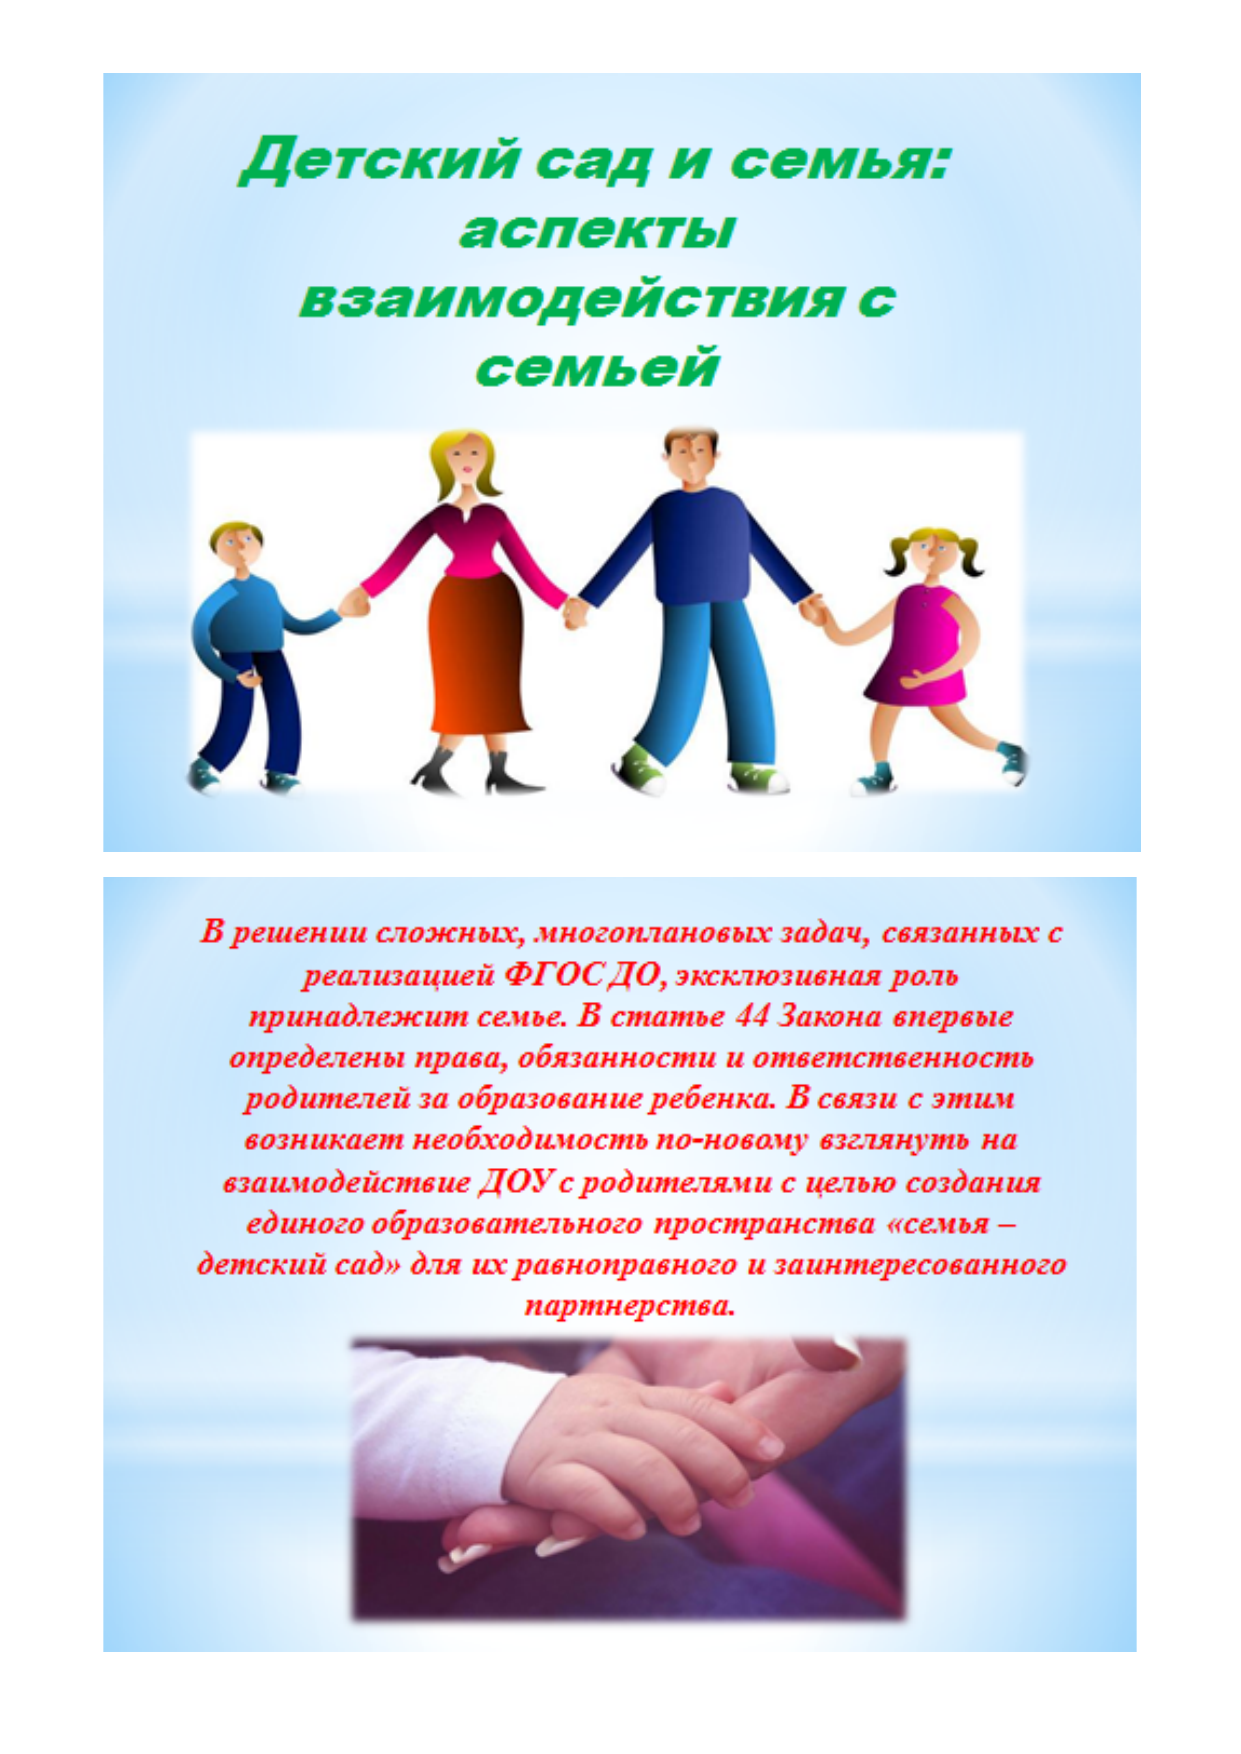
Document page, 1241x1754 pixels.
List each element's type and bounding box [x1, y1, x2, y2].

picture [103, 73, 1141, 852]
picture [103, 877, 1137, 1652]
